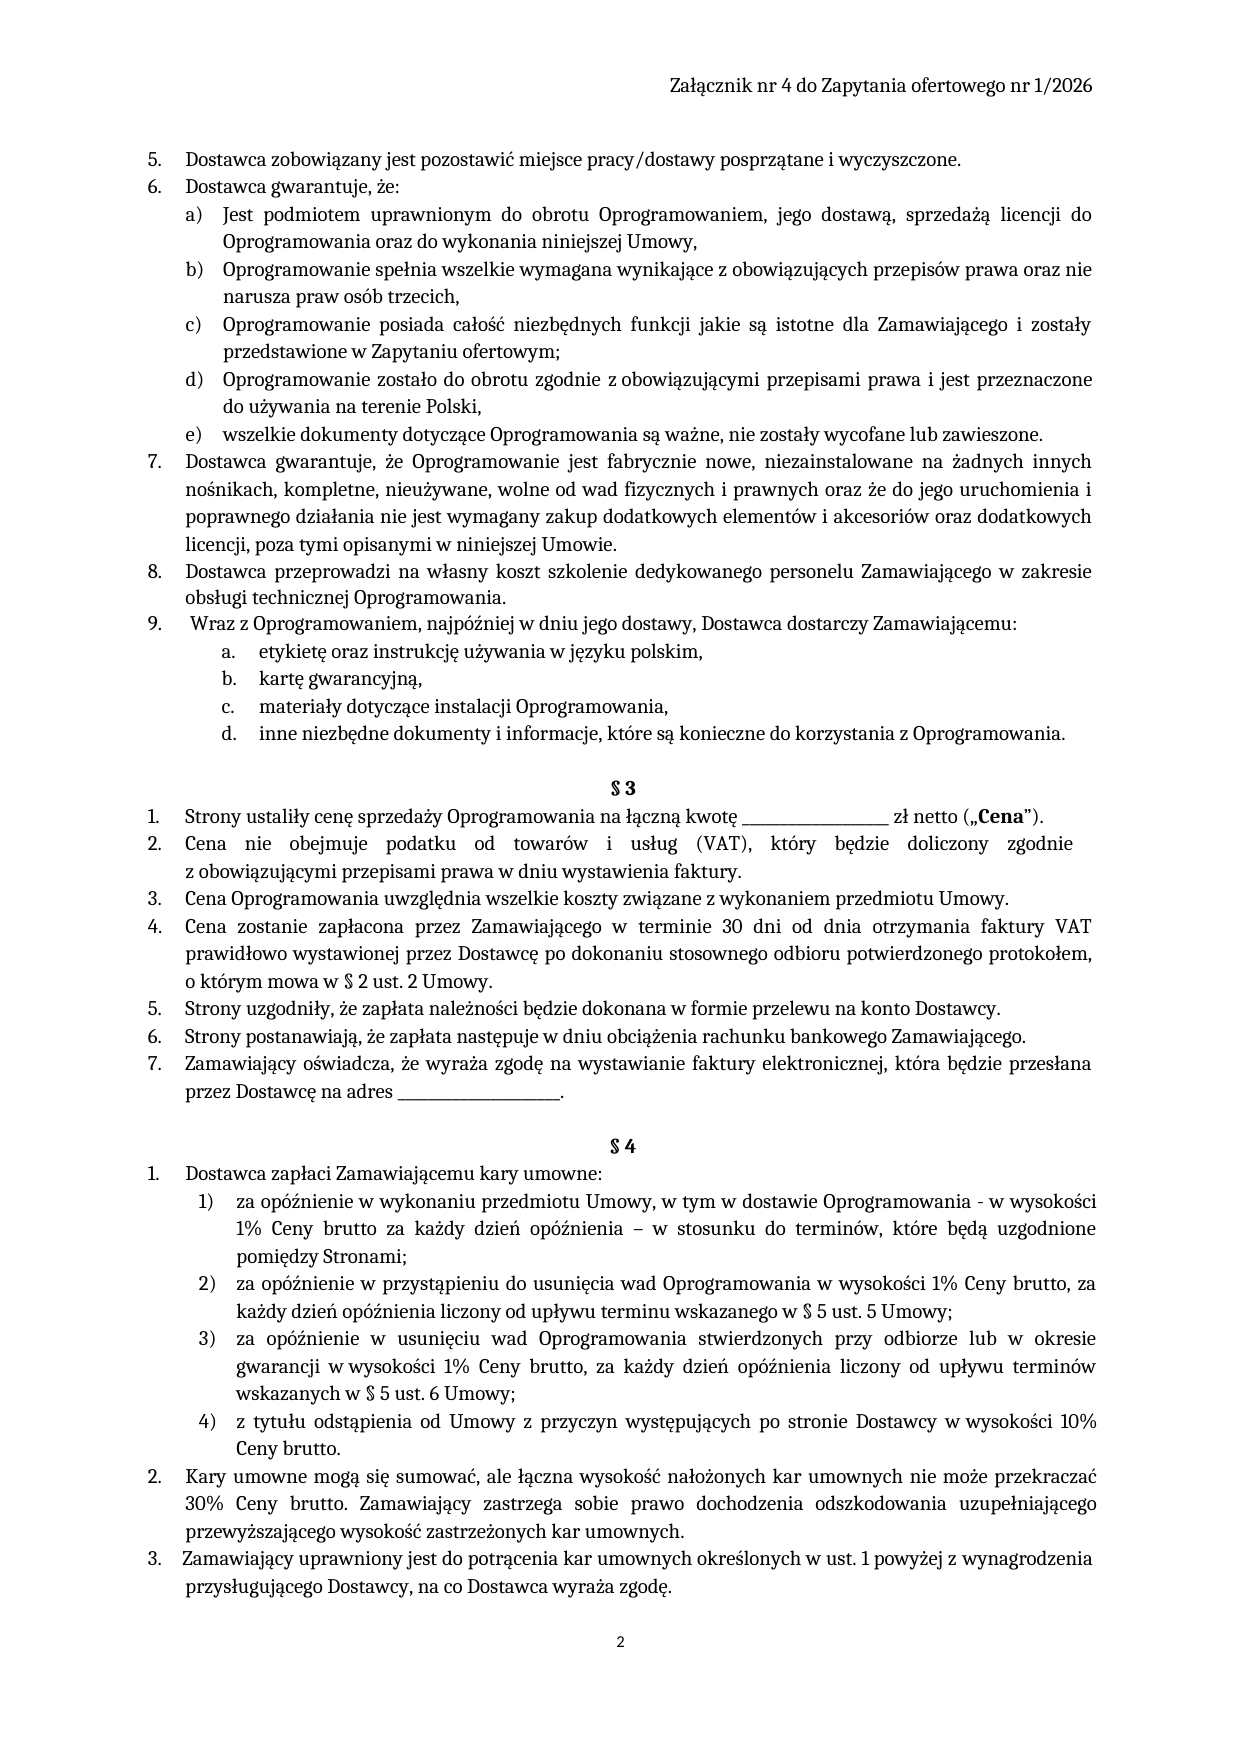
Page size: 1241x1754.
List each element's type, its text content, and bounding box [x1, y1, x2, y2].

list Dostawca zapłaci Zamawiającemu kary umowne: [148, 1162, 1097, 1186]
list Jest podmiotem uprawnionym do obrotu Oprogramowaniem, jego dostawą, sprzedażą licencji do Oprogramowania oraz do wykonania niniejszej Umowy, [185, 203, 1093, 254]
list Oprogramowanie spełnia wszelkie wymagana wynikające z obowiązujących przepisów prawa oraz nie narusza praw osób trzecich, [185, 258, 1093, 309]
list Strony uzgodniły, że zapłata należności będzie dokonana w formie przelewu na konto Dostawcy. [148, 997, 1093, 1021]
list za opóźnienie w wykonaniu przedmiotu Umowy, w tym w dostawie Oprogramowania - w wysokości 1% Ceny brutto za każdy dzień opóźnienia – w stosunku do terminów, które będą uzgodnione pomiędzy Stronami; [199, 1189, 1097, 1268]
list Strony ustaliły cenę sprzedaży Oprogramowania na łączną kwotę ___________________ zł netto („Cena”). [148, 804, 1093, 828]
list Kary umowne mogą się sumować, ale łączna wysokość nałożonych kar umownych nie może przekraczać 30% Ceny brutto. Zamawiający zastrzega sobie prawo dochodzenia odszkodowania uzupełniającego przewyższającego wysokość zastrzeżonych kar umownych. [148, 1464, 1097, 1543]
list Wraz z Oprogramowaniem, najpóźniej w dniu jego dostawy, Dostawca dostarczy Zamawiającemu: [148, 612, 1093, 636]
list Strony postanawiają, że zapłata następuje w dniu obciążenia rachunku bankowego Zamawiającego. [148, 1024, 1093, 1048]
list Cena zostanie zapłacona przez Zamawiającego w terminie 30 dni od dnia otrzymania faktury VAT prawidłowo wystawionej przez Dostawcę po dokonaniu stosownego odbioru potwierdzonego protokołem, o którym mowa w § 2 ust. 2 Umowy. [148, 914, 1093, 993]
list za opóźnienie w przystąpieniu do usunięcia wad Oprogramowania w wysokości 1% Ceny brutto, za każdy dzień opóźnienia liczony od upływu terminu wskazanego w § 5 ust. 5 Umowy; [199, 1272, 1097, 1323]
list Dostawca gwarantuje, że Oprogramowanie jest fabrycznie nowe, niezainstalowane na żadnych innych nośnikach, kompletne, nieużywane, wolne od wad fizycznych i prawnych oraz że do jego uruchomienia i poprawnego działania nie jest wymagany zakup dodatkowych elementów i akcesoriów oraz dodatkowych licencji, poza tymi opisanymi w niniejszej Umowie. [148, 450, 1093, 557]
list Dostawca przeprowadzi na własny koszt szkolenie dedykowanego personelu Zamawiającego w zakresie obsługi technicznej Oprogramowania. [148, 560, 1093, 610]
list Zamawiający oświadcza, że wyraża zgodę na wystawianie faktury elektronicznej, która będzie przesłana przez Dostawcę na adres _____________________. [148, 1052, 1093, 1103]
list inne niezbędne dokumenty i informacje, które są konieczne do korzystania z Oprogramowania. [221, 722, 1097, 746]
list Dostawca zobowiązany jest pozostawić miejsce pracy/dostawy posprzątane i wyczyszczone. [148, 148, 1093, 172]
list materiały dotyczące instalacji Oprogramowania, [221, 694, 1097, 718]
list etykietę oraz instrukcję używania w języku polskim, [221, 639, 1097, 663]
list Dostawca gwarantuje, że: [148, 175, 1093, 199]
list z tytułu odstąpienia od Umowy z przyczyn występujących po stronie Dostawcy w wysokości 10% Ceny brutto. [199, 1409, 1097, 1461]
text § 4 [148, 1134, 1097, 1158]
text § 3 [148, 777, 1097, 801]
list Cena Oprogramowania uwzględnia wszelkie koszty związane z wykonaniem przedmiotu Umowy. [148, 887, 1093, 911]
list Oprogramowanie posiada całość niezbędnych funkcji jakie są istotne dla Zamawiającego i zostały przedstawione w Zapytaniu ofertowym; [185, 313, 1093, 364]
list Cena nie obejmuje podatku od towarów i usług (VAT), który będzie doliczony zgodnie z obowiązującymi przepisami prawa w dniu wystawienia faktury. [148, 832, 1093, 883]
list wszelkie dokumenty dotyczące Oprogramowania są ważne, nie zostały wycofane lub zawieszone. [185, 423, 1093, 447]
list kartę gwarancyjną, [221, 667, 1097, 691]
list Oprogramowanie zostało do obrotu zgodnie z obowiązującymi przepisami prawa i jest przeznaczone do używania na terenie Polski, [185, 368, 1093, 419]
list za opóźnienie w usunięciu wad Oprogramowania stwierdzonych przy odbiorze lub w okresie gwarancji w wysokości 1% Ceny brutto, za każdy dzień opóźnienia liczony od upływu terminów wskazanych w § 5 ust. 6 Umowy; [199, 1327, 1097, 1406]
list Zamawiający uprawniony jest do potrącenia kar umownych określonych w ust. 1 powyżej z wynagrodzenia przysługującego Dostawcy, na co Dostawca wyraża zgodę. [148, 1547, 1093, 1598]
